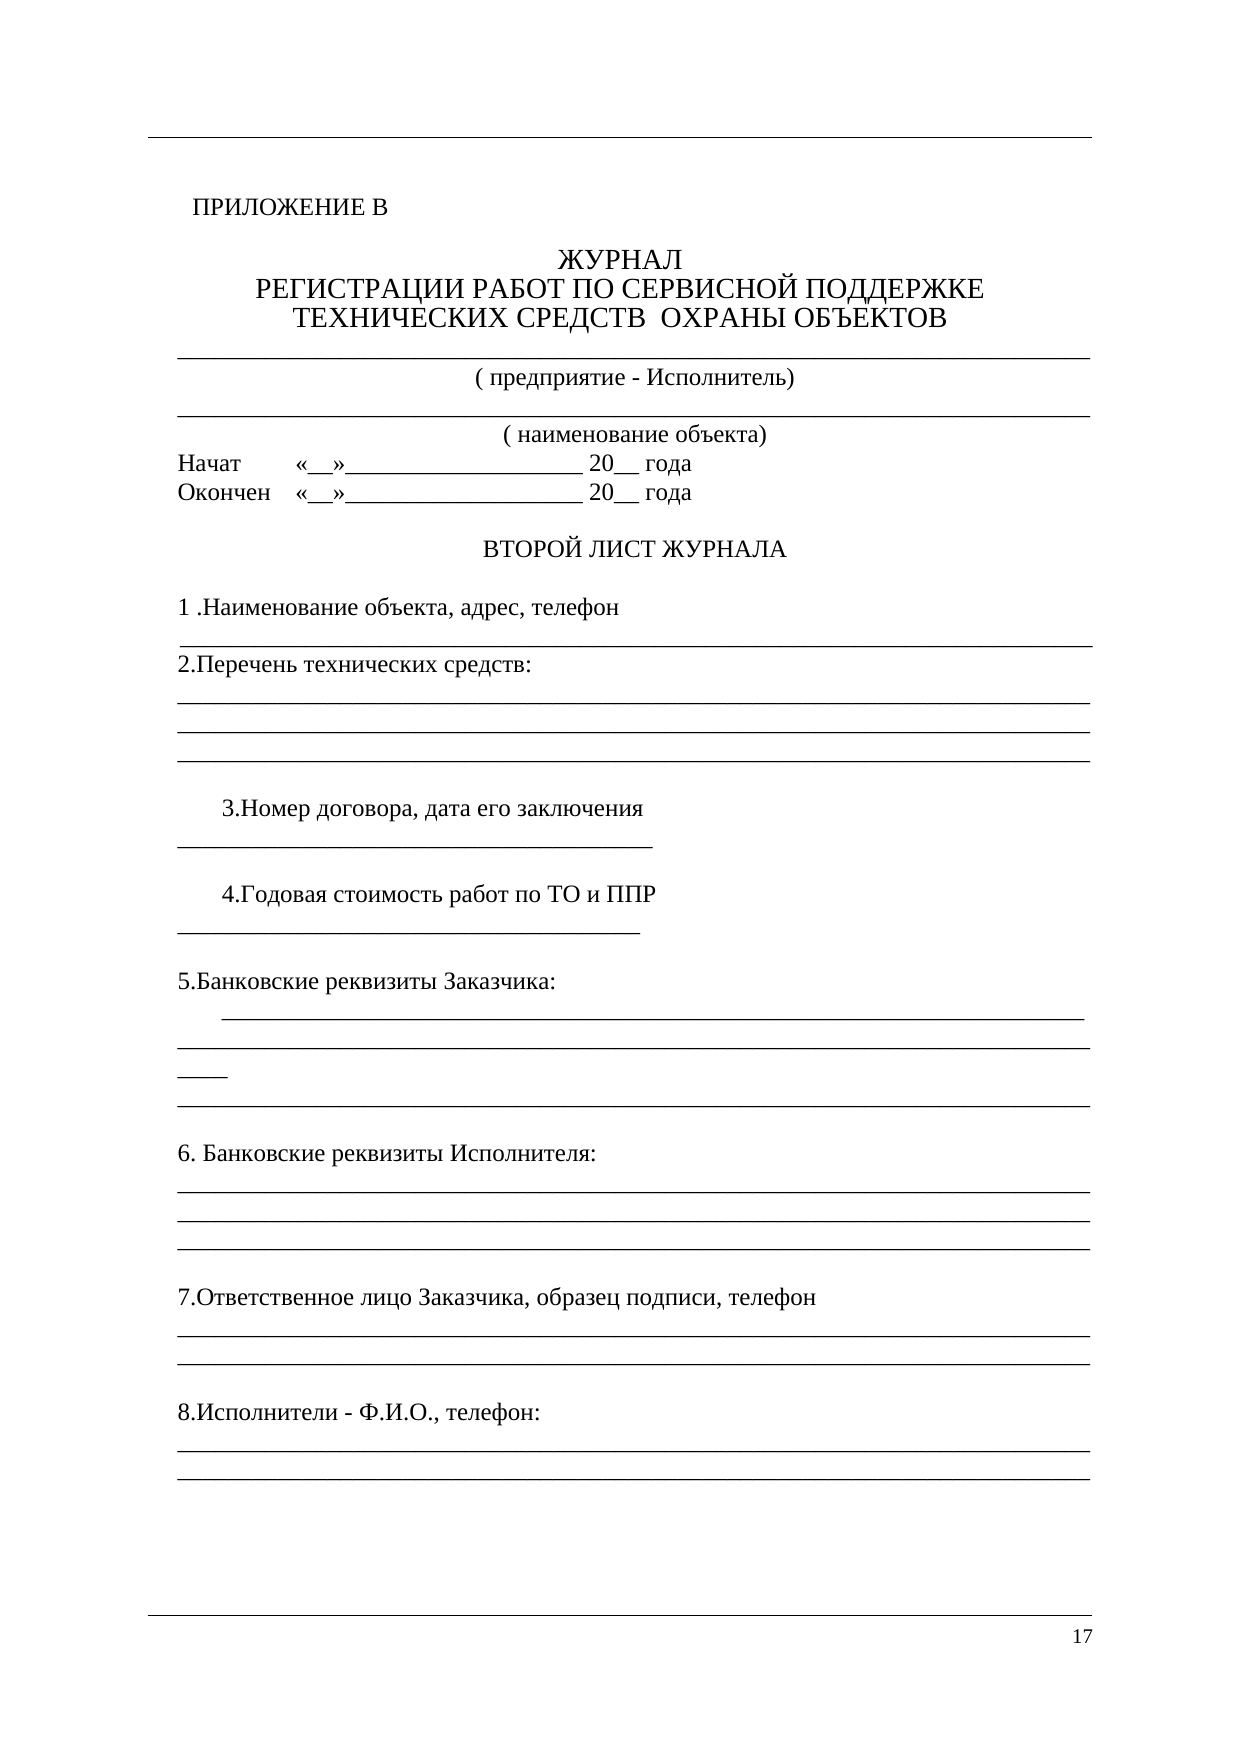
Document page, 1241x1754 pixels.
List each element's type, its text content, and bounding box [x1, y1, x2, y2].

text 1 .Наименование объекта, адрес, телефон _________________________________________________________________________ [177, 592, 1092, 649]
text _________________________________________________________________________ [148, 1426, 1092, 1454]
text ( наименование объекта) [148, 419, 1092, 448]
text Окончен «__»___________________ 20__ года [148, 477, 1092, 506]
text _________________________________________________________________________ [148, 736, 1092, 764]
text _________________________________________________________________________ [148, 1454, 1092, 1483]
text _________________________________________________________________________ [148, 707, 1092, 736]
text ЖУРНАЛ РЕГИСТРАЦИИ РАБОТ ПО СЕРВИСНОЙ ПОДДЕРЖКЕ ТЕХНИЧЕСКИХ СРЕДСТВ ОХРАНЫ ОБЪЕКТОВ [148, 246, 1092, 333]
text 3.Номер договора, дата его заключения ______________________________________ [177, 793, 1092, 851]
text _________________________________________________________________________ [148, 333, 1092, 362]
text _________________________________________________________________________ [148, 1167, 1092, 1196]
text ( предприятие - Исполнитель) [148, 362, 1092, 391]
text _________________________________________________________________________ [148, 1224, 1092, 1253]
text _________________________________________________________________________ [148, 1081, 1092, 1109]
text _________________________________________________________________________ [148, 678, 1092, 707]
text 8.Исполнители - Ф.И.О., телефон: [148, 1397, 1092, 1426]
text _________________________________________________________________________ [148, 391, 1092, 419]
text __________________________________________________________________________________________________________________________________________________ [177, 994, 1092, 1081]
text _________________________________________________________________________ [148, 1311, 1092, 1339]
text _________________________________________________________________________ [148, 1339, 1092, 1368]
text 4.Годовая стоимость работ по ТО и ППР _____________________________________ [177, 879, 1092, 937]
subtitle ПРИЛОЖЕНИЕ В [148, 192, 1092, 221]
text 2.Перечень технических средств: [148, 649, 1092, 678]
text 5.Банковские реквизиты Заказчика: [148, 966, 1092, 994]
text 7.Ответственное лицо Заказчика, образец подписи, телефон [148, 1282, 1092, 1311]
text ВТОРОЙ ЛИСТ ЖУРНАЛА [148, 534, 1092, 563]
text 6. Банковские реквизиты Исполнителя: [148, 1138, 1092, 1167]
text Начат «__»___________________ 20__ года [148, 448, 1092, 477]
text _________________________________________________________________________ [148, 1196, 1092, 1224]
